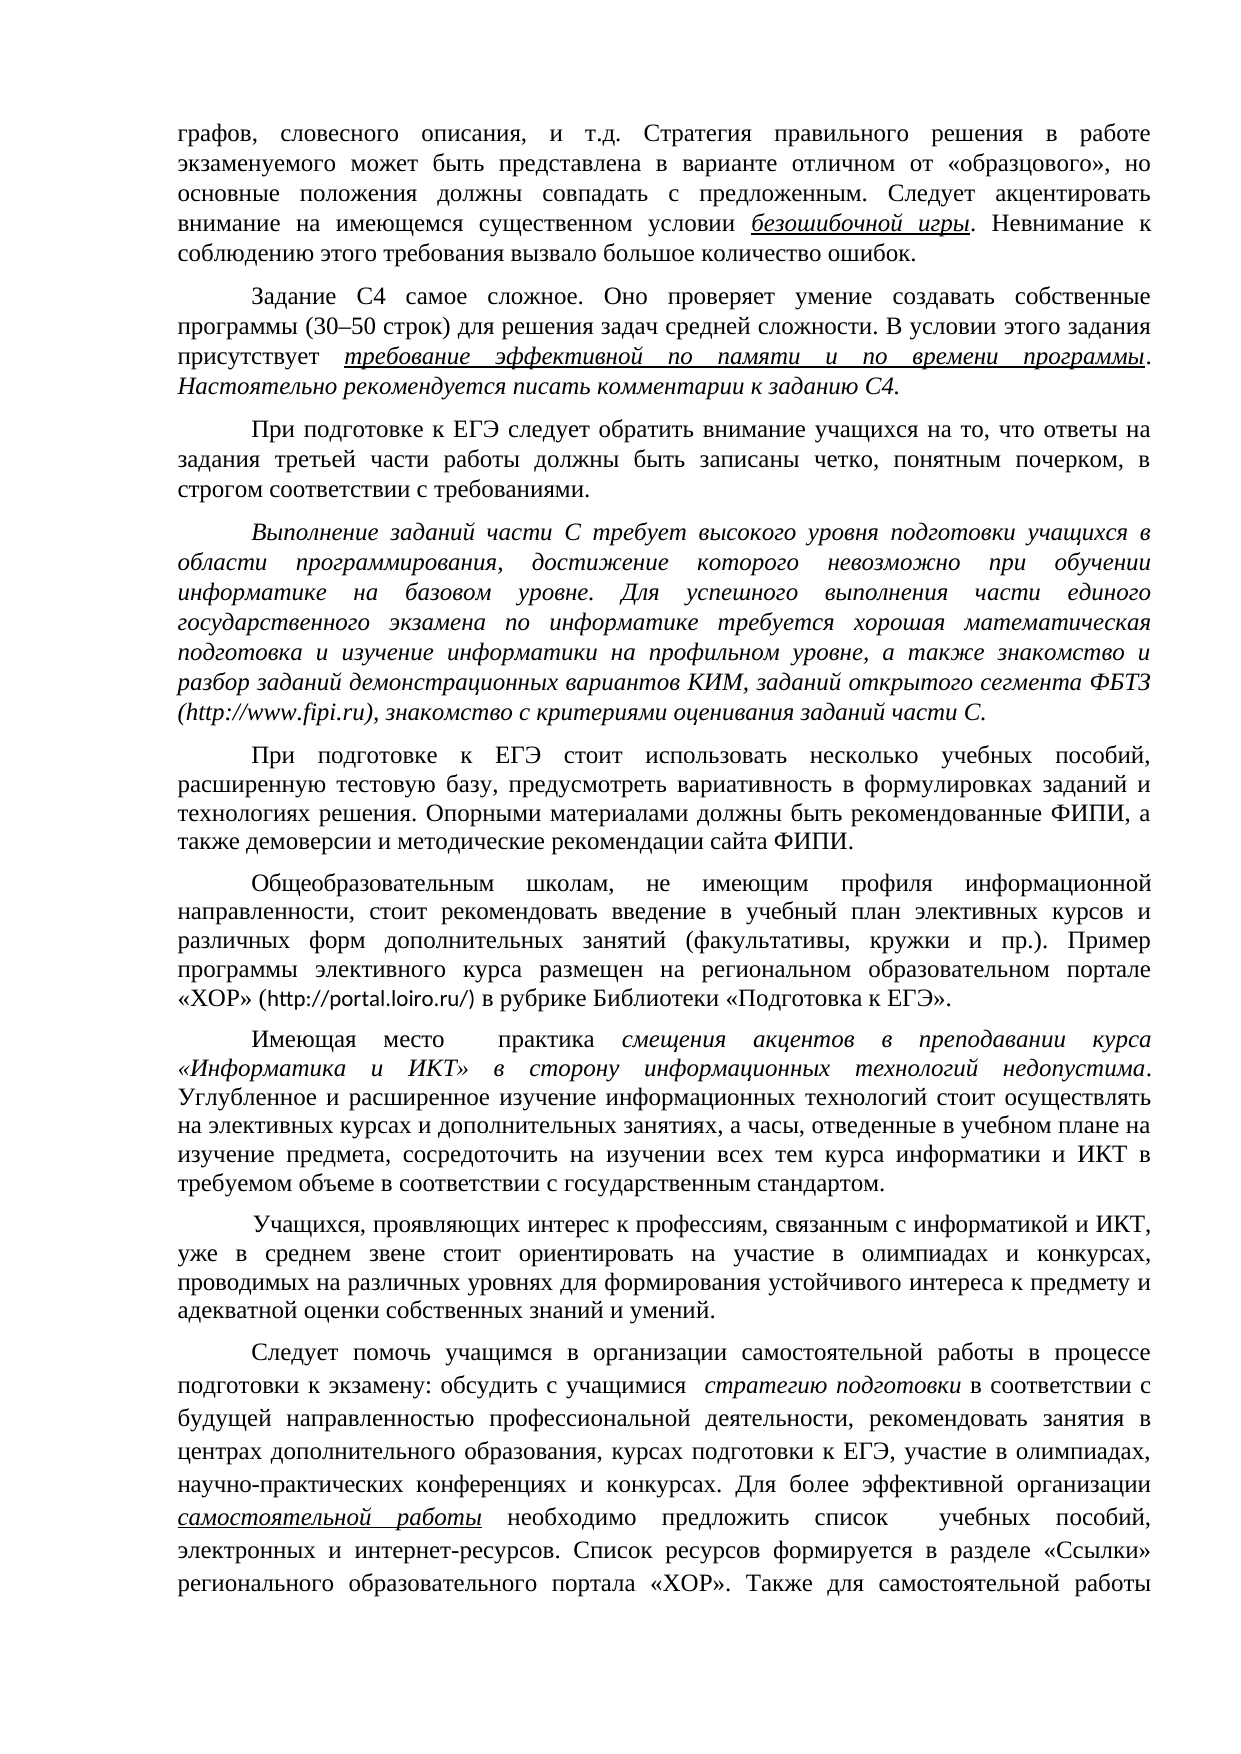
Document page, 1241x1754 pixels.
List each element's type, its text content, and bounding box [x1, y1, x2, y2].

text При подготовке к ЕГЭ стоит использовать несколько учебных пособий, расширенную тестовую базу, предусмотреть вариативность в формулировках заданий и технологиях решения. Опорными материалами должны быть рекомендованные ФИПИ, а также демоверсии и методические рекомендации сайта ФИПИ. [177, 740, 1152, 855]
text Задание С4 самое сложное. Оно проверяет умение создавать собственные программы (30–50 строк) для решения задач средней сложности. В условии этого задания присутствует требование эффективной по памяти и по времени программы. Настоятельно рекомендуется писать комментарии к заданию С4. [177, 281, 1152, 400]
text Общеобразовательным школам, не имеющим профиля информационной направленности, стоит рекомендовать введение в учебный план элективных курсов и различных форм дополнительных занятий (факультативы, кружки и пр.). Пример программы элективного курса размещен на региональном образовательном портале «ХОР» (http://portal.loiro.ru/) в рубрике Библиотеки «Подготовка к ЕГЭ». [177, 868, 1152, 1012]
text При подготовке к ЕГЭ следует обратить внимание учащихся на то, что ответы на задания третьей части работы должны быть записаны четко, понятным почерком, в строгом соответствии с требованиями. [177, 414, 1152, 503]
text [177, 1337, 1152, 1597]
text Выполнение заданий части С требует высокого уровня подготовки учащихся в области программирования, достижение которого невозможно при обучении информатике на базовом уровне. Для успешного выполнения части единого государственного экзамена по информатике требуется хорошая математическая подготовка и изучение информатики на профильном уровне, а также знакомство и разбор заданий демонстрационных вариантов КИМ, заданий открытого сегмента ФБТЗ (http://www.fipi.ru), знакомство с критериями оценивания заданий части С. [177, 517, 1152, 726]
text Имеющая место практика смещения акцентов в преподавании курса «Информатика и ИКТ» в сторону информационных технологий недопустима. Углубленное и расширенное изучение информационных технологий стоит осуществлять на элективных курсах и дополнительных занятиях, а часы, отведенные в учебном плане на изучение предмета, сосредоточить на изучении всех тем курса информатики и ИКТ в требуемом объеме в соответствии с государственным стандартом. [177, 1024, 1152, 1197]
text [177, 118, 1152, 267]
text Учащихся, проявляющих интерес к профессиям, связанным с информатикой и ИКТ, уже в среднем звене стоит ориентировать на участие в олимпиадах и конкурсах, проводимых на различных уровнях для формирования устойчивого интереса к предмету и адекватной оценки собственных знаний и умений. [177, 1209, 1152, 1324]
